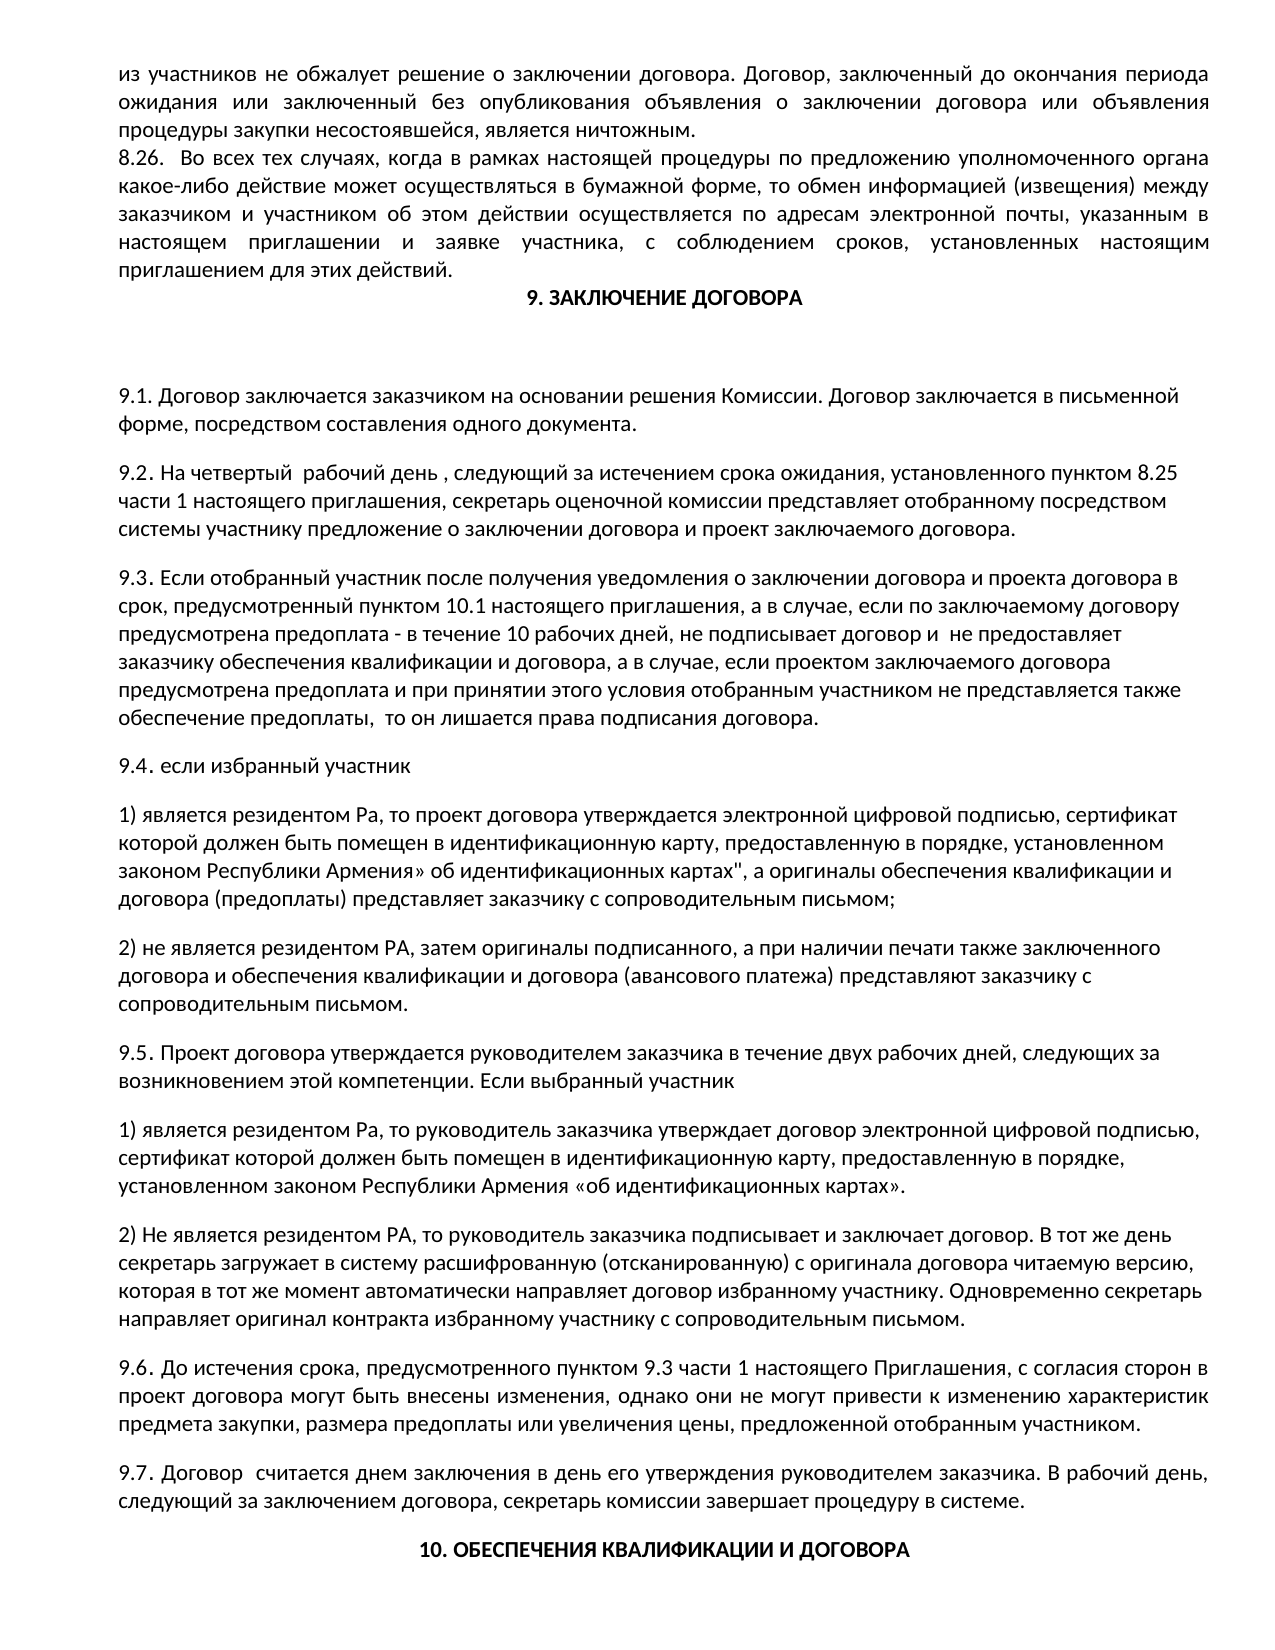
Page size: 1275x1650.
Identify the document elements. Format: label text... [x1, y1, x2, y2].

text 9. ЗАКЛЮЧЕНИЕ ДОГОВОРА [118, 283, 1211, 311]
text 9.5․ Проект договора утверждается руководителем заказчика в течение двух рабочих дней, следующих за возникновением этой компетенции. Если выбранный участник [118, 1038, 1211, 1094]
text 9.2․ На четвертый рабочий день , следующий за истечением срока ожидания, установленного пунктом 8.25 части 1 настоящего приглашения, секретарь оценочной комиссии представляет отобранному посредством системы участнику предложение о заключении договора и проект заключаемого договора. [118, 458, 1211, 542]
text 8.26. Во всех тех случаях, когда в рамках настоящей процедуры по предложению уполномоченного органа какое-либо действие может осуществляться в бумажной форме, то обмен информацией (извещения) между заказчиком и участником об этом действии осуществляется по адресам электронной почты, указанным в настоящем приглашении и заявке участника, с соблюдением сроков, установленных настоящим приглашением для этих действий. [118, 143, 1211, 283]
text 1) является резидентом Ра, то руководитель заказчика утверждает договор электронной цифровой подписью, сертификат которой должен быть помещен в идентификационную карту, предоставленную в порядке, установленном законом Республики Армения «об идентификационных картах». [118, 1115, 1211, 1199]
text 9.7․ Договор считается днем заключения в день его утверждения руководителем заказчика. В рабочий день, следующий за заключением договора, секретарь комиссии завершает процедуру в системе. [118, 1458, 1211, 1514]
text 1) является резидентом Ра, то проект договора утверждается электронной цифровой подписью, сертификат которой должен быть помещен в идентификационную карту, предоставленную в порядке, установленном законом Республики Армения» об идентификационных картах", а оригиналы обеспечения квалификации и договора (предоплаты) представляет заказчику с сопроводительным письмом; [118, 801, 1211, 913]
text 9.1. Договор заключается заказчиком на основании решения Комиссии. Договор заключается в письменной форме, посредством составления одного документа. [118, 381, 1211, 437]
text 9.6․ До истечения срока, предусмотренного пунктом 9.3 части 1 настоящего Приглашения, с согласия сторон в проект договора могут быть внесены изменения, однако они не могут привести к изменению характеристик предмета закупки, размера предоплаты или увеличения цены, предложенной отобранным участником. [118, 1353, 1211, 1437]
text 10. ОБЕСПЕЧЕНИЯ КВАЛИФИКАЦИИ И ДОГОВОРА [118, 1535, 1211, 1563]
text 9.3․ Если отобранный участник после получения уведомления о заключении договора и проекта договора в срок, предусмотренный пунктом 10.1 настоящего приглашения, а в случае, если по заключаемому договору предусмотрена предоплата - в течение 10 рабочих дней, не подписывает договор и не предоставляет заказчику обеспечения квалификации и договора, а в случае, если проектом заключаемого договора предусмотрена предоплата и при принятии этого условия отобранным участником не представляется также обеспечение предоплаты, то он лишается права подписания договора. [118, 563, 1211, 731]
text 2) Не является резидентом РА, то руководитель заказчика подписывает и заключает договор. В тот же день секретарь загружает в систему расшифрованную (отсканированную) с оригинала договора читаемую версию, которая в тот же момент автоматически направляет договор избранному участнику. Одновременно секретарь направляет оригинал контракта избранному участнику с сопроводительным письмом. [118, 1220, 1211, 1332]
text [118, 59, 1211, 143]
text 9.4․ если избранный участник [118, 752, 1211, 780]
text 2) не является резидентом РА, затем оригиналы подписанного, а при наличии печати также заключенного договора и обеспечения квалификации и договора (авансового платежа) представляют заказчику с сопроводительным письмом. [118, 933, 1211, 1017]
